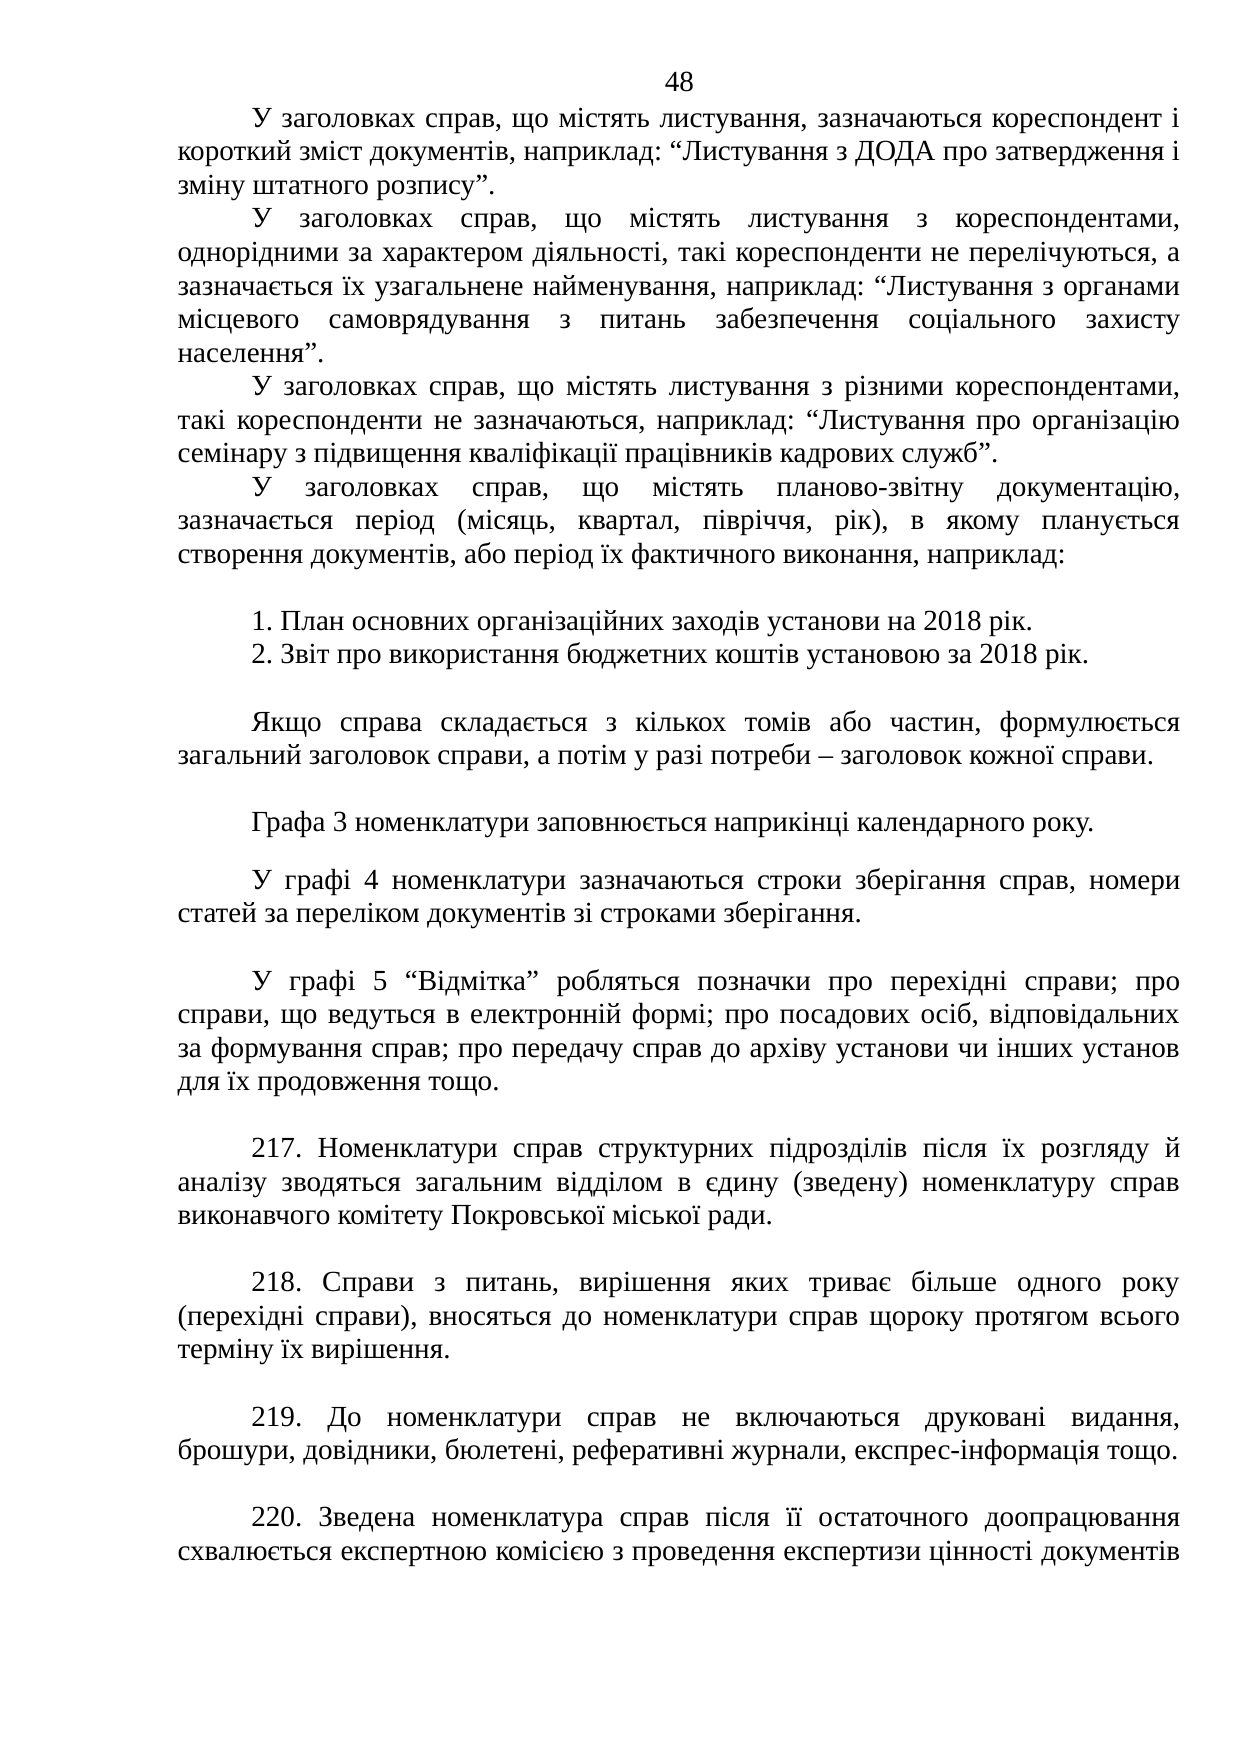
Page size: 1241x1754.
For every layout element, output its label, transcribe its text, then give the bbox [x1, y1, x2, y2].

text Графа 3 номенклатури заповнюється наприкінці календарного року. [177, 804, 1181, 838]
text У заголовках справ, що містять листування з різними кореспондентами, такі кореспонденти не зазначаються, наприклад: “Листування про організацію семінару з підвищення кваліфікації працівників кадрових служб”. [177, 368, 1181, 469]
text У заголовках справ, що містять листування з кореспондентами, однорідними за характером діяльності, такі кореспонденти не перелічуються, а зазначається їх узагальнене найменування, наприклад: “Листування з органами місцевого самоврядування з питань забезпечення соціального захисту населення”. [177, 201, 1181, 368]
text 218. Справи з питань, вирішення яких триває більше одного року (перехідні справи), вносяться до номенклатури справ щороку протягом всього терміну їх вирішення. [177, 1264, 1181, 1365]
text 2. Звіт про використання бюджетних коштів установою за 2018 рік. [177, 637, 1181, 670]
text У графі 5 “Відмітка” робляться позначки про перехідні справи; про справи, що ведуться в електронній формі; про посадових осіб, відповідальних за формування справ; про передачу справ до архіву установи чи інших установ для їх продовження тощо. [177, 963, 1181, 1097]
text Якщо справа складається з кількох томів або частин, формулюється загальний заголовок справи, а потім у разі потреби – заголовок кожної справи. [177, 704, 1181, 771]
text 1. План основних організаційних заходів установи на 2018 рік. [177, 603, 1181, 637]
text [177, 1499, 1181, 1566]
text У графі 4 номенклатури зазначаються строки зберігання справ, номери статей за переліком документів зі строками зберігання. [177, 862, 1181, 929]
text 219. До номенклатури справ не включаються друковані видання, брошури, довідники, бюлетені, реферативні журнали, експрес-інформація тощо. [177, 1399, 1181, 1466]
text У заголовках справ, що містять планово-звітну документацію, зазначається період (місяць, квартал, півріччя, рік), в якому планується створення документів, або період їх фактичного виконання, наприклад: [177, 469, 1181, 569]
text 217. Номенклатури справ структурних підрозділів після їх розгляду й аналізу зводяться загальним відділом в єдину (зведену) номенклатуру справ виконавчого комітету Покровської міської ради. [177, 1130, 1181, 1231]
text У заголовках справ, що містять листування, зазначаються кореспондент і короткий зміст документів, наприклад: “Листування з ДОДА про затвердження і зміну штатного розпису”. [177, 100, 1181, 201]
